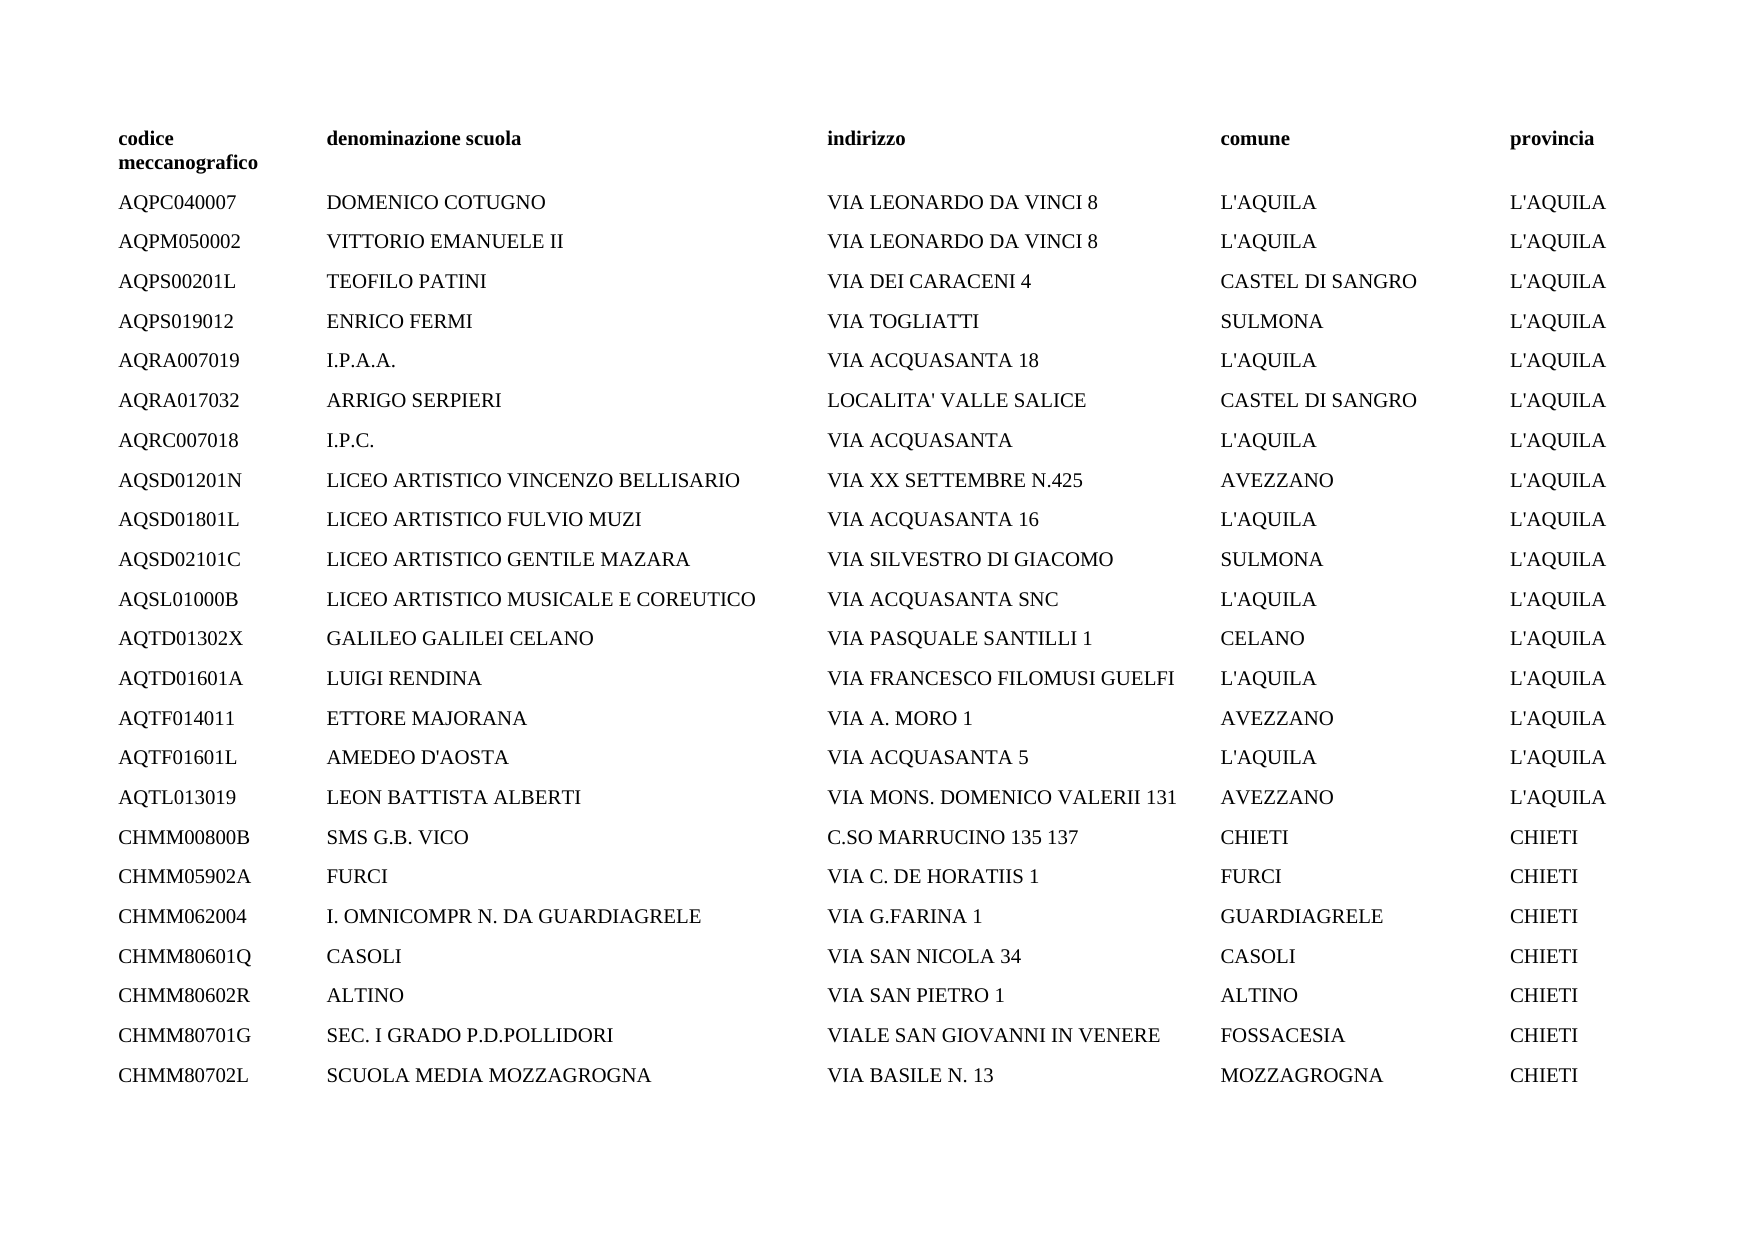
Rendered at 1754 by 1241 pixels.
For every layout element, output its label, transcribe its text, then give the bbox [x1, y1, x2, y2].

table_cell CHIETI [1502, 817, 1614, 857]
table_cell L'AQUILA [1502, 182, 1614, 222]
table_cell LEON BATTISTA ALBERTI [319, 777, 819, 817]
table_cell AQRA017032 [110, 380, 318, 420]
table_cell L'AQUILA [1502, 222, 1614, 261]
table_cell SULMONA [1213, 539, 1502, 579]
table_cell CELANO [1213, 619, 1502, 658]
table_cell CHMM05902A [110, 857, 318, 896]
table_cell LICEO ARTISTICO FULVIO MUZI [319, 499, 819, 539]
table_cell AVEZZANO [1213, 698, 1502, 737]
table_cell L'AQUILA [1213, 420, 1502, 460]
table_cell LICEO ARTISTICO MUSICALE E COREUTICO [319, 579, 819, 618]
table_cell VIA C. DE HORATIIS 1 [819, 857, 1213, 896]
table_cell L'AQUILA [1502, 777, 1614, 817]
table_cell GALILEO GALILEI CELANO [319, 619, 819, 658]
table_cell L'AQUILA [1502, 579, 1614, 618]
table_cell VIA MONS. DOMENICO VALERII 131 [819, 777, 1213, 817]
table_cell SULMONA [1213, 301, 1502, 341]
table_cell CASTEL DI SANGRO [1213, 380, 1502, 420]
table_cell VIA G.FARINA 1 [819, 896, 1213, 936]
table_cell AQPM050002 [110, 222, 318, 261]
table_cell CHIETI [1502, 936, 1614, 976]
table_cell AQSD02101C [110, 539, 318, 579]
table_cell CHMM062004 [110, 896, 318, 936]
table_header comune [1213, 118, 1502, 182]
table_cell VIA FRANCESCO FILOMUSI GUELFI [819, 658, 1213, 698]
table_cell AQSD01201N [110, 460, 318, 499]
table_header provincia [1502, 118, 1614, 182]
table_cell VIALE SAN GIOVANNI IN VENERE [819, 1015, 1213, 1055]
table_cell CHMM80602R [110, 976, 318, 1015]
table_cell VIA SAN PIETRO 1 [819, 976, 1213, 1015]
table_cell AQSD01801L [110, 499, 318, 539]
table_cell SCUOLA MEDIA MOZZAGROGNA [319, 1055, 819, 1095]
table_cell AQRA007019 [110, 341, 318, 380]
table_cell SMS G.B. VICO [319, 817, 819, 857]
table_cell L'AQUILA [1213, 579, 1502, 618]
table_cell AQTD01601A [110, 658, 318, 698]
table_cell LICEO ARTISTICO VINCENZO BELLISARIO [319, 460, 819, 499]
table_cell AQRC007018 [110, 420, 318, 460]
table_cell VIA A. MORO 1 [819, 698, 1213, 737]
table_cell VIA ACQUASANTA [819, 420, 1213, 460]
table_cell L'AQUILA [1213, 499, 1502, 539]
table_cell AQSL01000B [110, 579, 318, 618]
table_cell AQTF01601L [110, 738, 318, 777]
table_cell VIA ACQUASANTA 5 [819, 738, 1213, 777]
table_cell I. OMNICOMPR N. DA GUARDIAGRELE [319, 896, 819, 936]
table_cell L'AQUILA [1502, 301, 1614, 341]
table_cell AQPS019012 [110, 301, 318, 341]
table_cell AQTL013019 [110, 777, 318, 817]
table_cell CHMM00800B [110, 817, 318, 857]
table_cell CHIETI [1502, 1055, 1614, 1095]
table_cell DOMENICO COTUGNO [319, 182, 819, 222]
table_cell L'AQUILA [1502, 619, 1614, 658]
table_cell ALTINO [1213, 976, 1502, 1015]
table_cell FURCI [1213, 857, 1502, 896]
table_cell AQPS00201L [110, 261, 318, 301]
table_cell CHIETI [1502, 896, 1614, 936]
table_cell VIA SILVESTRO DI GIACOMO [819, 539, 1213, 579]
table_cell ETTORE MAJORANA [319, 698, 819, 737]
table_cell CHMM80601Q [110, 936, 318, 976]
table_cell AQPC040007 [110, 182, 318, 222]
table_cell L'AQUILA [1502, 658, 1614, 698]
table_cell AMEDEO D'AOSTA [319, 738, 819, 777]
table_cell AQTD01302X [110, 619, 318, 658]
table_cell L'AQUILA [1502, 698, 1614, 737]
table_cell TEOFILO PATINI [319, 261, 819, 301]
table_cell VIA XX SETTEMBRE N.425 [819, 460, 1213, 499]
table_cell VIA BASILE N. 13 [819, 1055, 1213, 1095]
table_cell VIA ACQUASANTA SNC [819, 579, 1213, 618]
table_cell VIA SAN NICOLA 34 [819, 936, 1213, 976]
table_cell L'AQUILA [1213, 341, 1502, 380]
table_cell L'AQUILA [1502, 460, 1614, 499]
table_cell GUARDIAGRELE [1213, 896, 1502, 936]
table_cell SEC. I GRADO P.D.POLLIDORI [319, 1015, 819, 1055]
table_cell CHIETI [1213, 817, 1502, 857]
table_cell CASOLI [319, 936, 819, 976]
table_cell AQTF014011 [110, 698, 318, 737]
table_cell ALTINO [319, 976, 819, 1015]
table_cell CHMM80702L [110, 1055, 318, 1095]
table_cell VIA DEI CARACENI 4 [819, 261, 1213, 301]
table_cell VIA TOGLIATTI [819, 301, 1213, 341]
table_cell CASOLI [1213, 936, 1502, 976]
table_cell ARRIGO SERPIERI [319, 380, 819, 420]
table_cell ENRICO FERMI [319, 301, 819, 341]
table_cell L'AQUILA [1502, 341, 1614, 380]
table_cell CHIETI [1502, 1015, 1614, 1055]
table_cell CHMM80701G [110, 1015, 318, 1055]
table_cell C.SO MARRUCINO 135 137 [819, 817, 1213, 857]
table_cell LUIGI RENDINA [319, 658, 819, 698]
table_cell CHIETI [1502, 857, 1614, 896]
table_cell VITTORIO EMANUELE II [319, 222, 819, 261]
table_cell I.P.C. [319, 420, 819, 460]
table_cell VIA ACQUASANTA 16 [819, 499, 1213, 539]
table_cell FOSSACESIA [1213, 1015, 1502, 1055]
table_header codice meccanografico [110, 118, 318, 182]
table_cell L'AQUILA [1502, 380, 1614, 420]
table_cell VIA ACQUASANTA 18 [819, 341, 1213, 380]
table_cell L'AQUILA [1213, 182, 1502, 222]
table_cell MOZZAGROGNA [1213, 1055, 1502, 1095]
table_cell AVEZZANO [1213, 460, 1502, 499]
table_cell L'AQUILA [1502, 420, 1614, 460]
table_cell FURCI [319, 857, 819, 896]
table_cell L'AQUILA [1502, 499, 1614, 539]
table_cell VIA LEONARDO DA VINCI 8 [819, 182, 1213, 222]
table_cell LICEO ARTISTICO GENTILE MAZARA [319, 539, 819, 579]
table_cell L'AQUILA [1213, 658, 1502, 698]
table_cell L'AQUILA [1502, 539, 1614, 579]
table_cell L'AQUILA [1213, 738, 1502, 777]
table_cell I.P.A.A. [319, 341, 819, 380]
table_header indirizzo [819, 118, 1213, 182]
table_cell VIA PASQUALE SANTILLI 1 [819, 619, 1213, 658]
table_cell CASTEL DI SANGRO [1213, 261, 1502, 301]
table_cell VIA LEONARDO DA VINCI 8 [819, 222, 1213, 261]
table_cell L'AQUILA [1502, 261, 1614, 301]
table_cell AVEZZANO [1213, 777, 1502, 817]
table_cell CHIETI [1502, 976, 1614, 1015]
table_cell LOCALITA' VALLE SALICE [819, 380, 1213, 420]
table_cell L'AQUILA [1502, 738, 1614, 777]
table_cell L'AQUILA [1213, 222, 1502, 261]
table_header denominazione scuola [319, 118, 819, 182]
